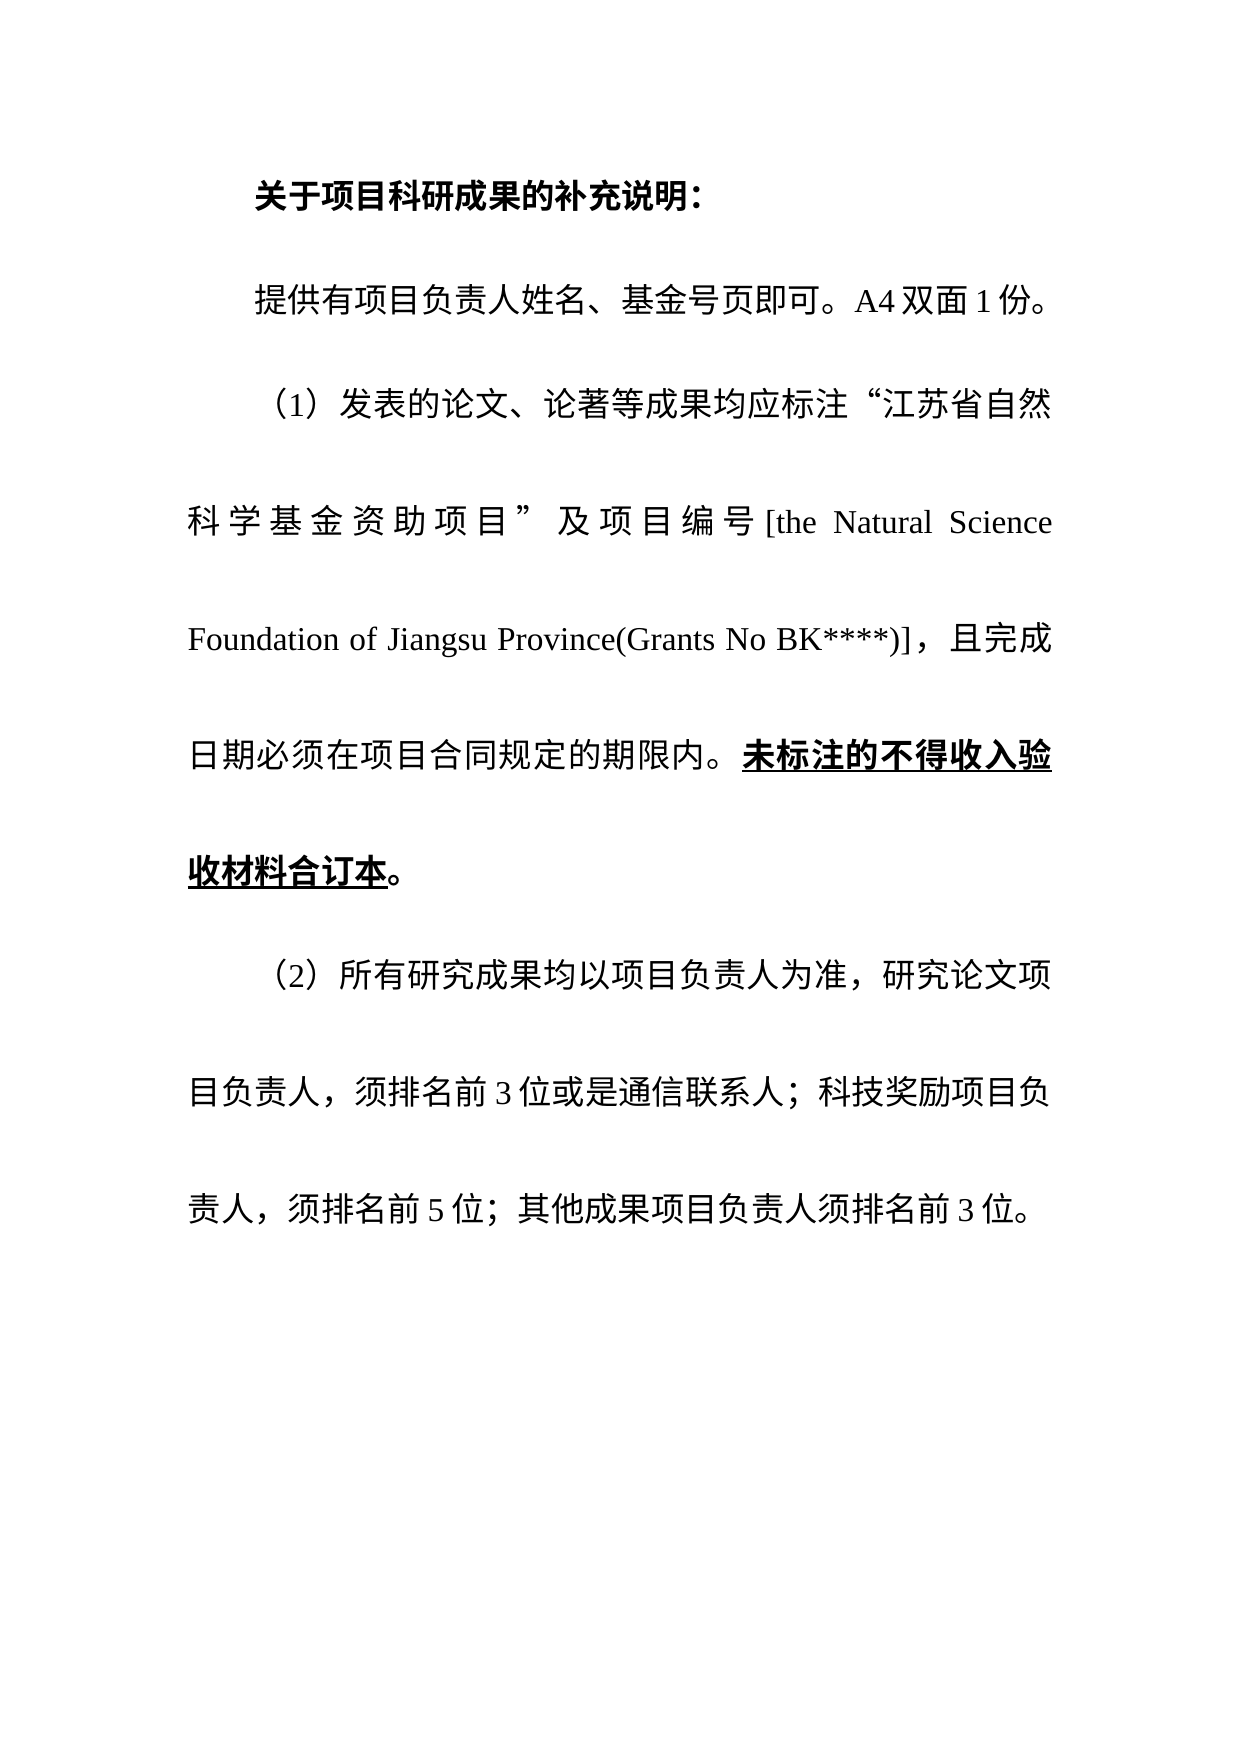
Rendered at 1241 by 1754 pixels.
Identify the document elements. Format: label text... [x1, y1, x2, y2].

text （1）发表的论文、论著等成果均应标注“江苏省自然科学基金资助项目”及项目编号[the Natural Science Foundation of Jiangsu Province(Grants No BK****)]，且完成日期必须在项目合同规定的期限内。未标注的不得收入验收材料合订本。 [187, 369, 1053, 902]
text （2）所有研究成果均以项目负责人为准，研究论文项目负责人，须排名前3位或是通信联系人；科技奖励项目负责人，须排名前5位；其他成果项目负责人须排名前3位。 [187, 941, 1053, 1239]
text 提供有项目负责人姓名、基金号页即可。A4双面1份。 [187, 266, 1053, 331]
text 关于项目科研成果的补充说明： [187, 162, 1053, 227]
